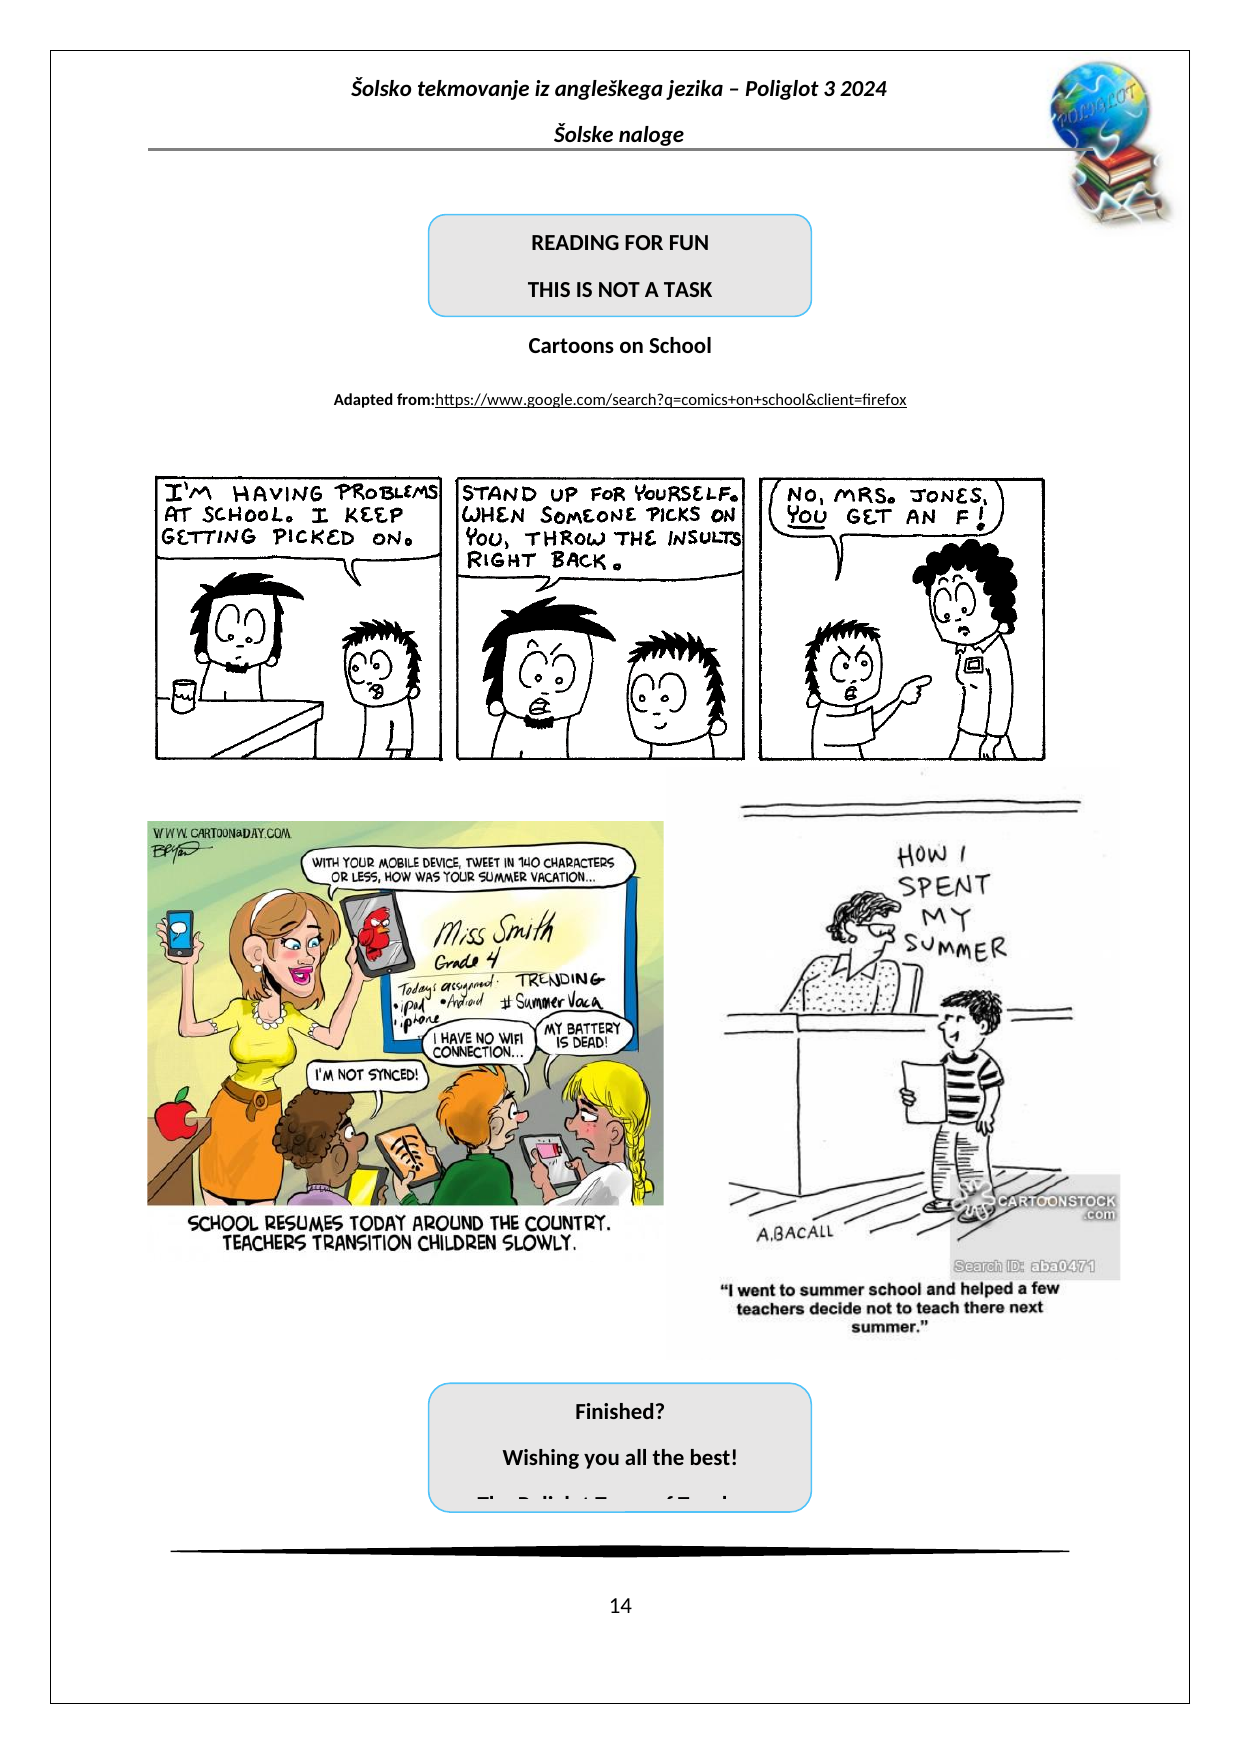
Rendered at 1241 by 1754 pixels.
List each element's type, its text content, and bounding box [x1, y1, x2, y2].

text Adapted from:https://www.google.com/search?q=comics+on+school&client=firefox [147, 389, 1093, 410]
picture [147, 471, 1048, 766]
picture [147, 821, 664, 1262]
text Cartoons on School [147, 331, 1093, 359]
picture [665, 767, 1121, 1360]
picture [1026, 52, 1189, 237]
